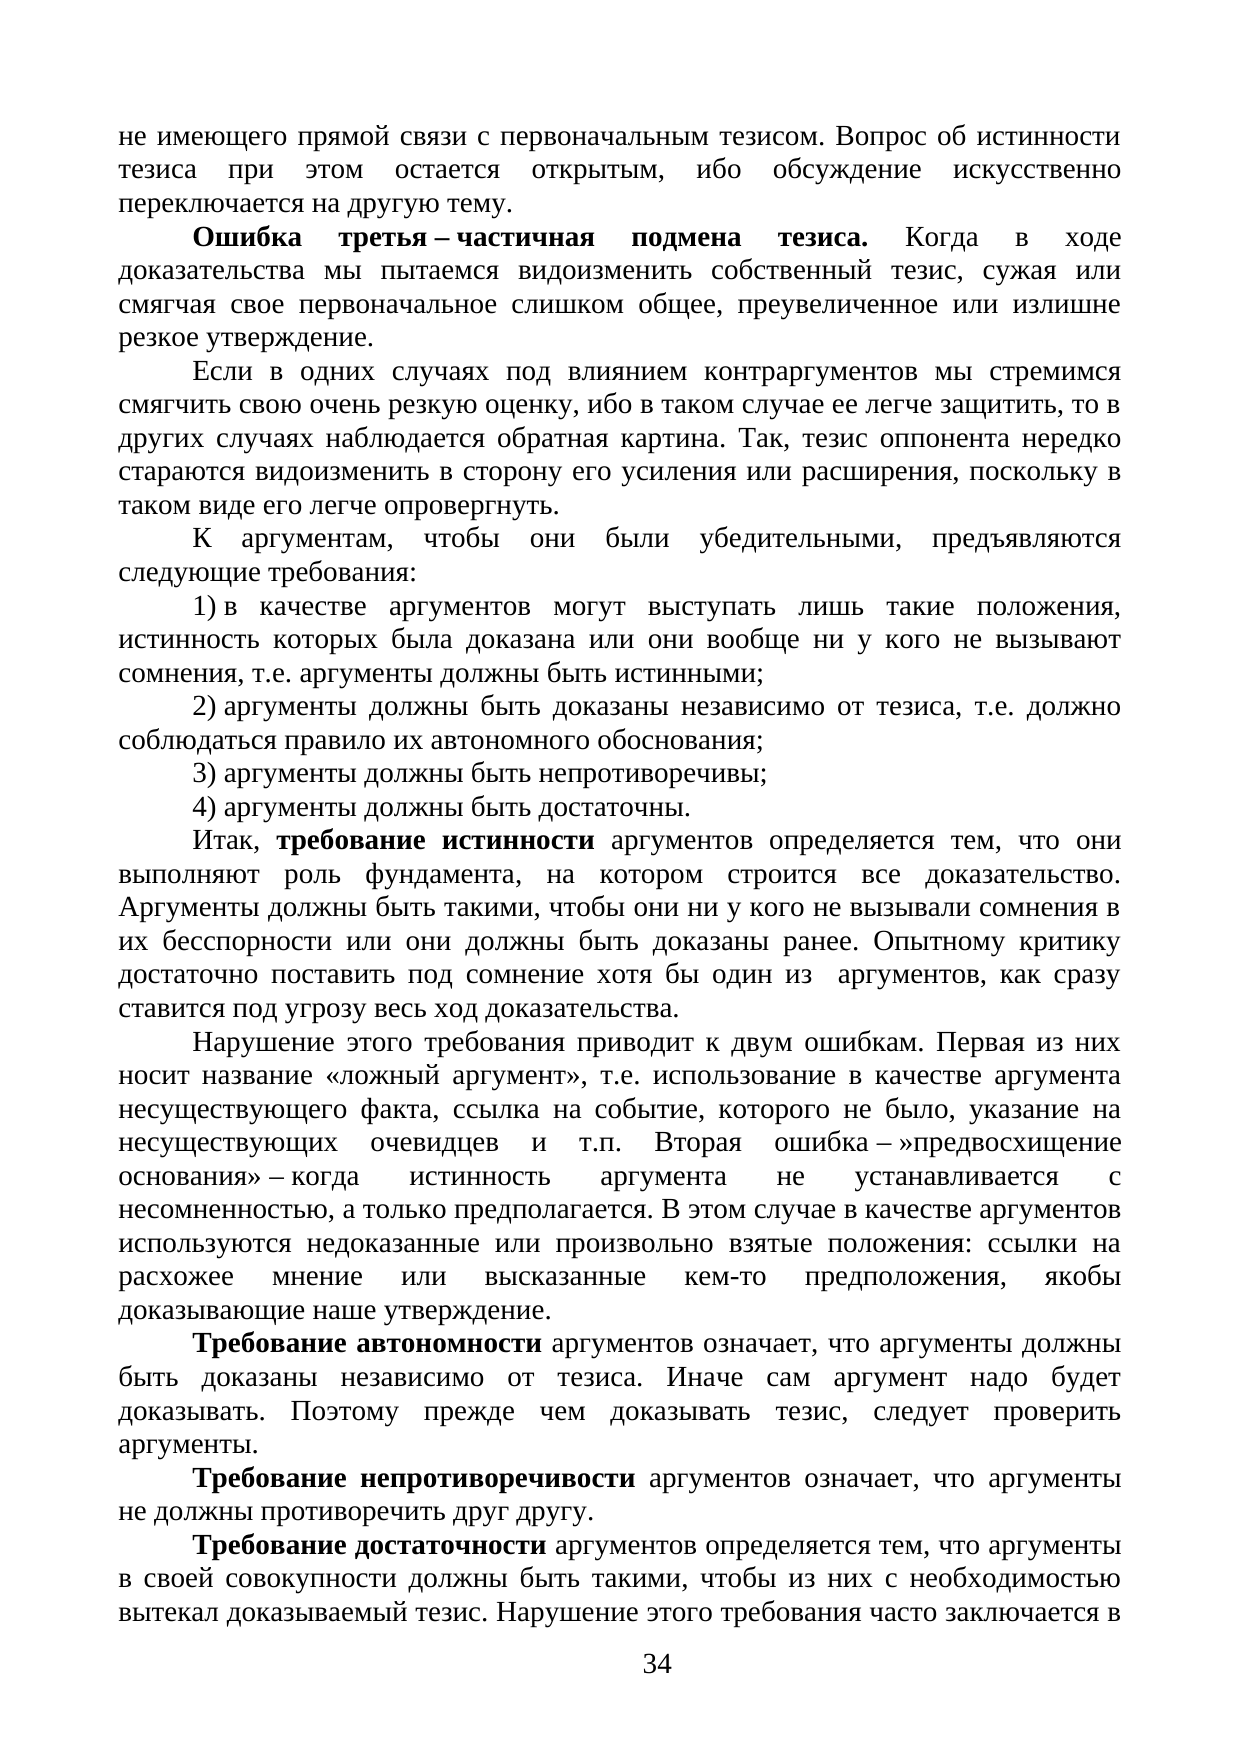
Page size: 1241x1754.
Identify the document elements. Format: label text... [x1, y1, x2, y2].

text К аргументам, чтобы они были убедительными, предъявляются следующие требования: [118, 521, 1122, 588]
text Требование непротиворечивости аргументов означает, что аргументы не должны противоречить друг другу. [118, 1460, 1122, 1527]
text 2) аргументы должны быть доказаны независимо от тезиса, т.е. должно соблюдаться правило их автономного обоснования; [118, 688, 1122, 755]
text Требование автономности аргументов означает, что аргументы должны быть доказаны независимо от тезиса. Иначе сам аргумент надо будет доказывать. Поэтому прежде чем доказывать тезис, следует проверить аргументы. [118, 1326, 1122, 1460]
text Ошибка третья – частичная подмена тезиса. Когда в ходе доказательства мы пытаемся видоизменить собственный тезис, сужая или смягчая свое первоначальное слишком общее, преувеличенное или излишне резкое утверждение. [118, 219, 1122, 353]
text Итак, требование истинности аргументов определяется тем, что они выполняют роль фундамента, на котором строится все доказательство. Аргументы должны быть такими, чтобы они ни у кого не вызывали сомнения в их бесспорности или они должны быть доказаны ранее. Опытному критику достаточно поставить под сомнение хотя бы один из аргументов, как сразу ставится под угрозу весь ход доказательства. [118, 822, 1122, 1024]
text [118, 118, 1122, 219]
text 1) в качестве аргументов могут выступать лишь такие положения, истинность которых была доказана или они вообще ни у кого не вызывают сомнения, т.е. аргументы должны быть истинными; [118, 588, 1122, 688]
text 3) аргументы должны быть непротиворечивы; [118, 755, 1122, 789]
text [118, 1527, 1122, 1627]
text 4) аргументы должны быть достаточны. [118, 789, 1122, 822]
text Если в одних случаях под влиянием контраргументов мы стремимся смягчить свою очень резкую оценку, ибо в таком случае ее легче защитить, то в других случаях наблюдается обратная картина. Так, тезис оппонента нередко стараются видоизменить в сторону его усиления или расширения, поскольку в таком виде его легче опровергнуть. [118, 353, 1122, 521]
text Нарушение этого требования приводит к двум ошибкам. Первая из них носит название «ложный аргумент», т.е. использование в качестве аргумента несуществующего факта, ссылка на событие, которого не было, указание на несуществующих очевидцев и т.п. Вторая ошибка – »предвосхищение основания» – когда истинность аргумента не устанавливается с несомненностью, а только предполагается. В этом случае в качестве аргументов используются недоказанные или произвольно взятые положения: ссылки на расхожее мнение или высказанные кем-то предположения, якобы доказывающие наше утверждение. [118, 1024, 1122, 1326]
